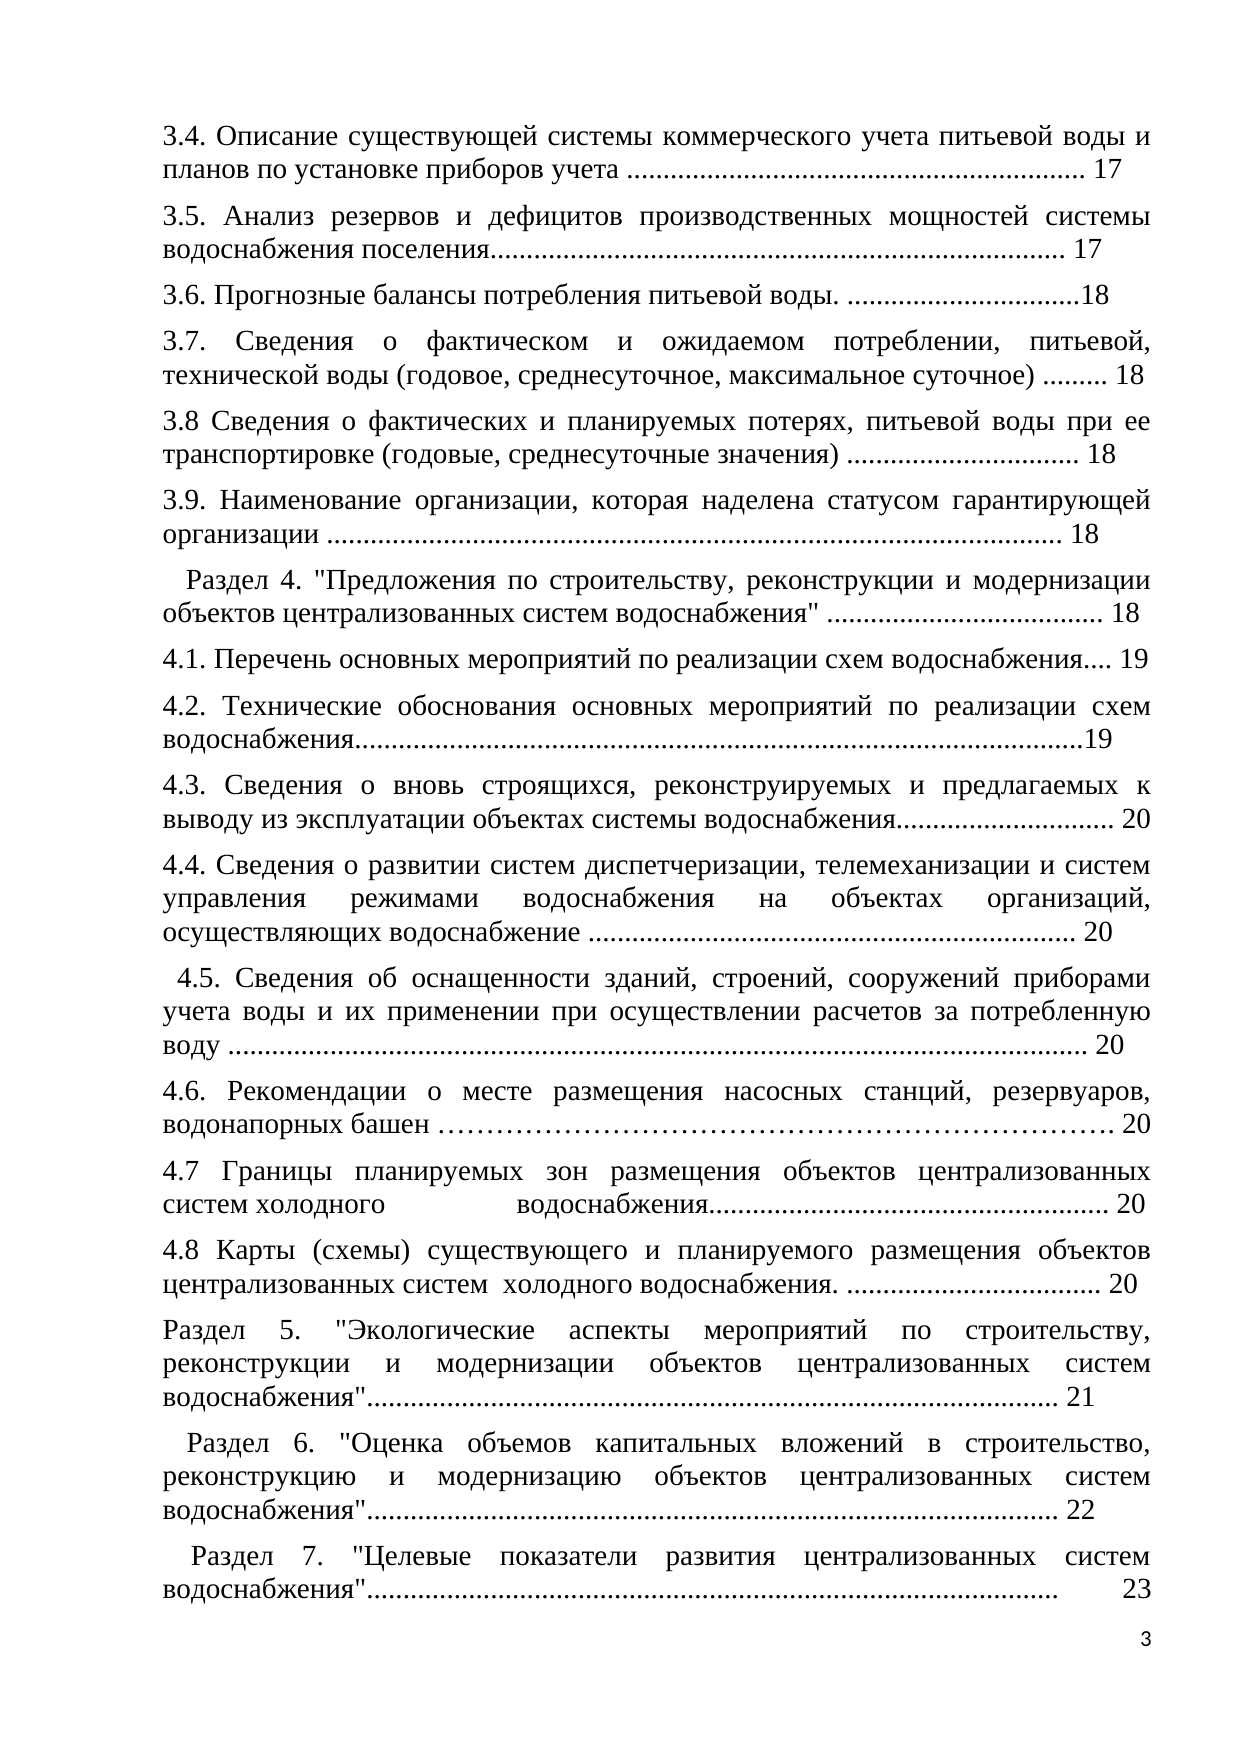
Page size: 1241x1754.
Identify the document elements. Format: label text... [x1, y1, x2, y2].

text 4.7 Границы планируемых зон размещения объектов централизованных систем холодного водоснабжения....................................................... 20 [162, 1153, 1152, 1220]
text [162, 1538, 1152, 1605]
text 3.9. Наименование организации, которая наделена статусом гарантирующей организации ..................................................................................................... 18 [162, 482, 1152, 549]
text Раздел 4. "Предложения по строительству, реконструкции и модернизации объектов централизованных систем водоснабжения" ...................................... 18 [162, 562, 1152, 629]
text Раздел 6. "Оценка объемов капитальных вложений в строительство, реконструкцию и модернизацию объектов централизованных систем водоснабжения"............................................................................................... 22 [162, 1425, 1152, 1526]
text 3.5. Анализ резервов и дефицитов производственных мощностей системы водоснабжения поселения............................................................................... 17 [162, 198, 1152, 265]
text Раздел 5. "Экологические аспекты мероприятий по строительству, реконструкции и модернизации объектов централизованных систем водоснабжения"............................................................................................... 21 [162, 1312, 1152, 1412]
text 3.7. Сведения о фактическом и ожидаемом потреблении, питьевой, технической воды (годовое, среднесуточное, максимальное суточное) ......... 18 [162, 323, 1152, 390]
text 4.1. Перечень основных мероприятий по реализации схем водоснабжения.... 19 [162, 642, 1152, 675]
text 4.8 Карты (схемы) существующего и планируемого размещения объектов централизованных систем холодного водоснабжения. ................................... 20 [162, 1232, 1152, 1299]
text 3.4. Описание существующей системы коммерческого учета питьевой воды и планов по установке приборов учета ............................................................... 17 [162, 118, 1152, 185]
text 4.2. Технические обоснования основных мероприятий по реализации схем водоснабжения....................................................................................................19 [162, 688, 1152, 755]
text 4.6. Рекомендации о месте размещения насосных станций, резервуаров, водонапорных башен ……………………………………………………………. 20 [162, 1073, 1152, 1140]
text 4.3. Сведения о вновь строящихся, реконструируемых и предлагаемых к выводу из эксплуатации объектах системы водоснабжения.............................. 20 [162, 767, 1152, 834]
text 3.6. Прогнозные балансы потребления питьевой воды. ................................18 [162, 277, 1152, 311]
text 4.4. Сведения о развитии систем диспетчеризации, телемеханизации и систем управления режимами водоснабжения на объектах организаций, осуществляющих водоснабжение ................................................................... 20 [162, 847, 1152, 947]
text 3.8 Сведения о фактических и планируемых потерях, питьевой воды при ее транспортировке (годовые, среднесуточные значения) ................................ 18 [162, 403, 1152, 470]
text 4.5. Сведения об оснащенности зданий, строений, сооружений приборами учета воды и их применении при осуществлении расчетов за потребленную воду ...................................................................................................................... 20 [162, 960, 1152, 1061]
